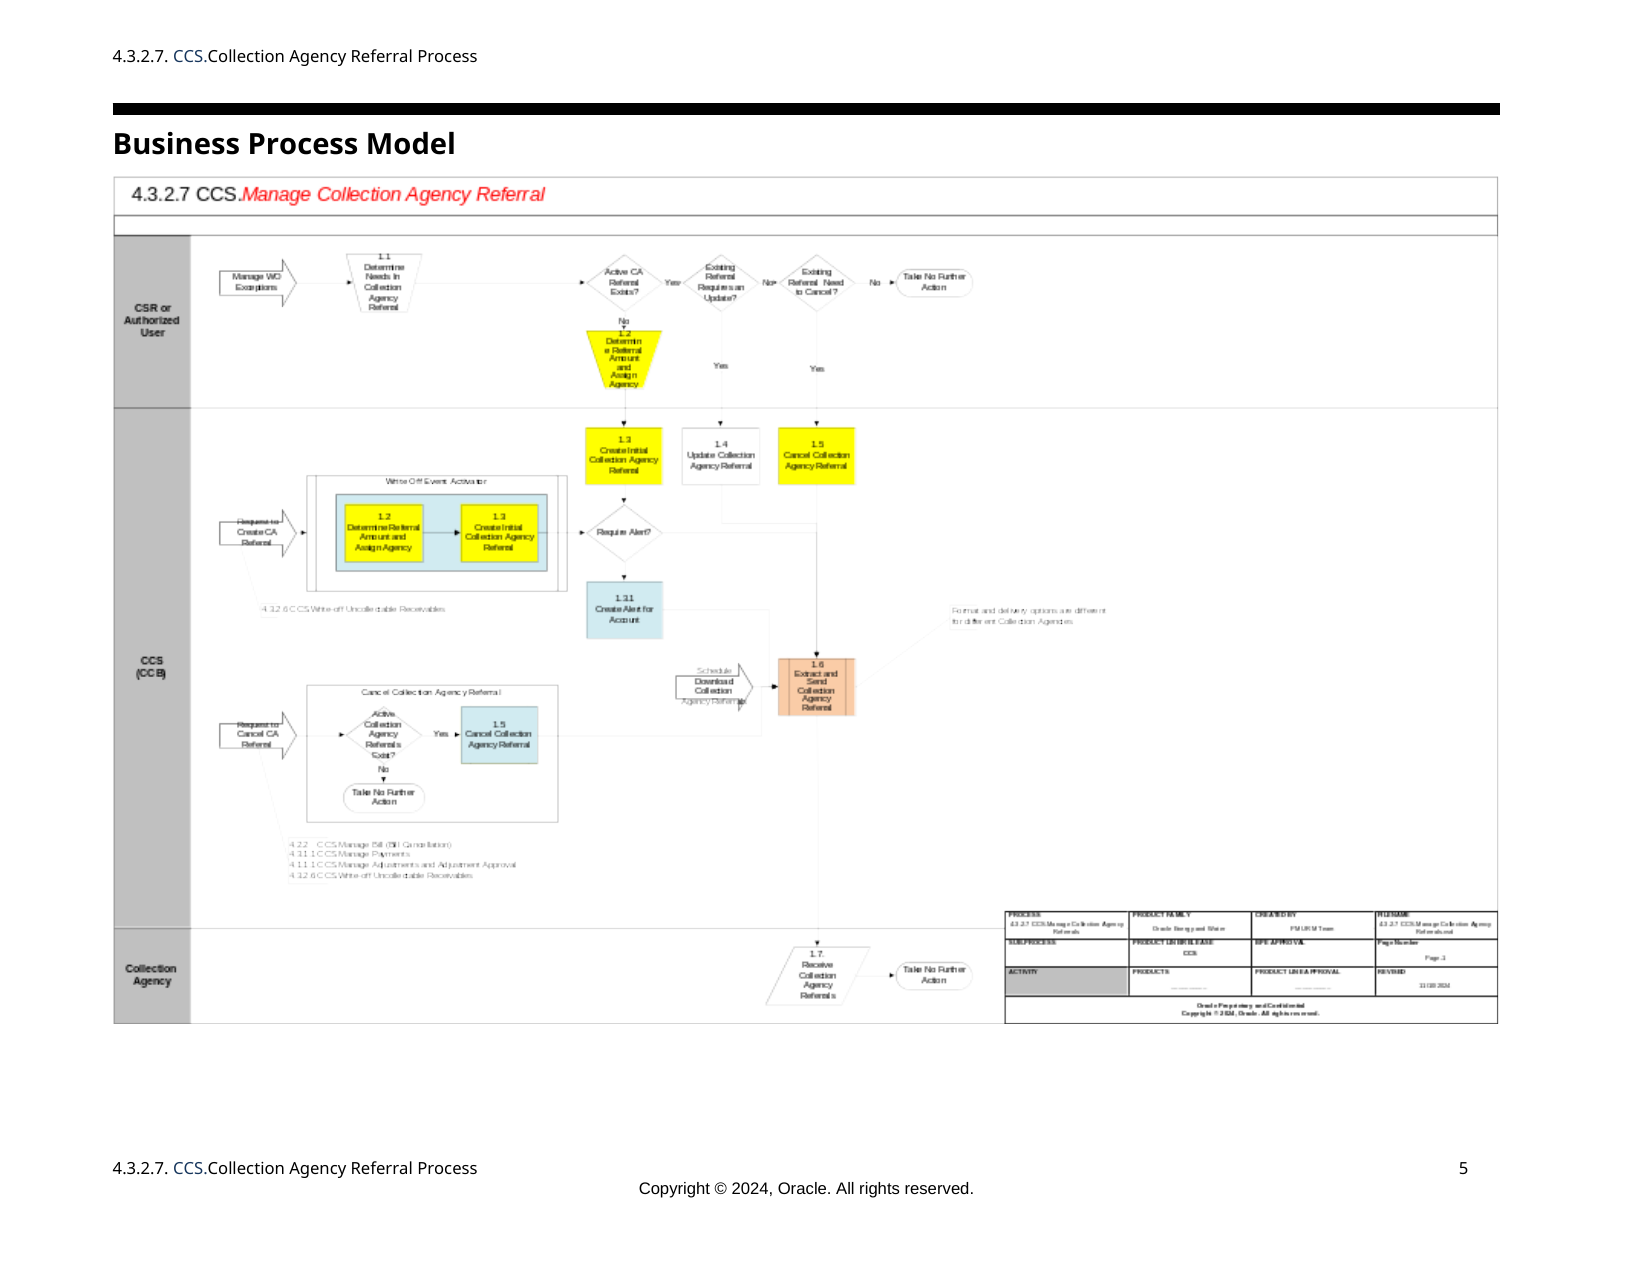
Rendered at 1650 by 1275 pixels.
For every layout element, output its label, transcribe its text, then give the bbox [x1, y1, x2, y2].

subtitle Business Process Model [112, 104, 1500, 163]
